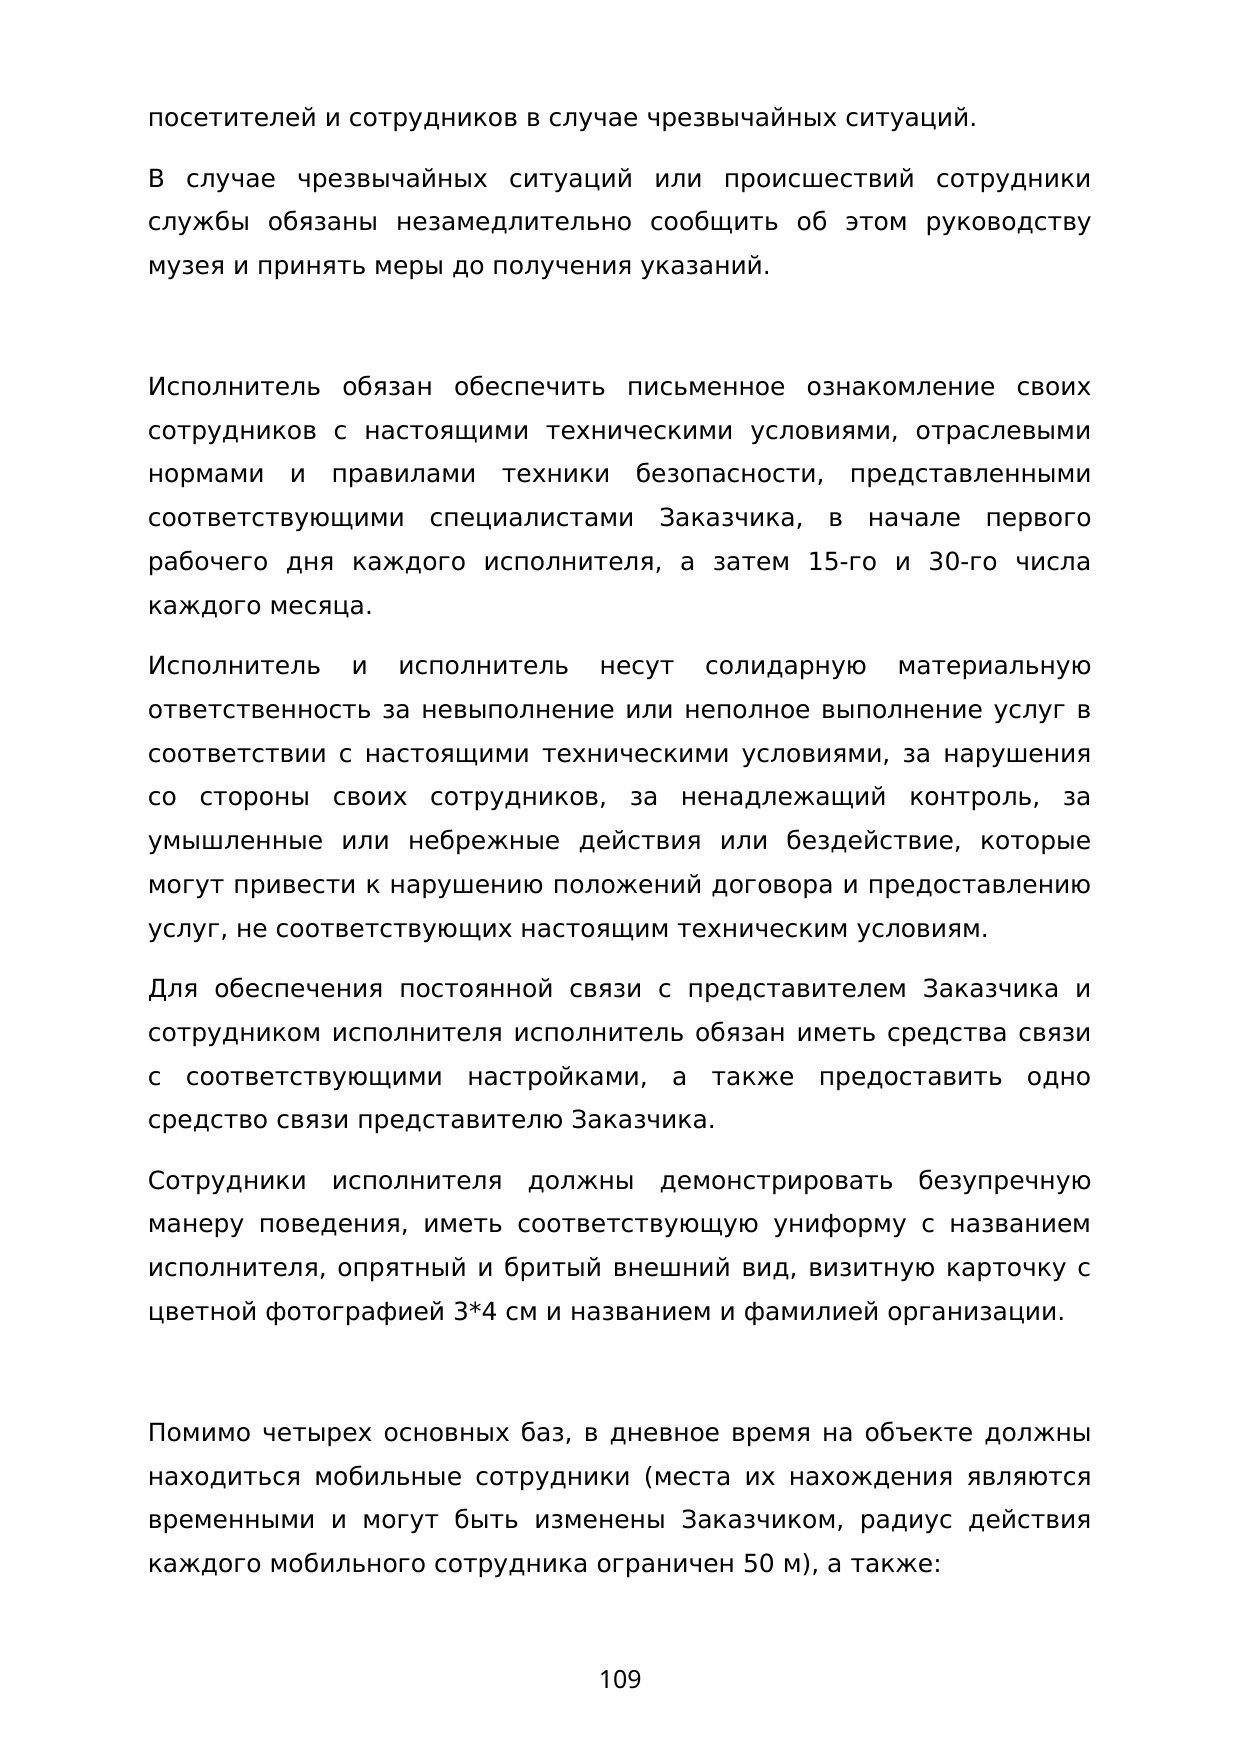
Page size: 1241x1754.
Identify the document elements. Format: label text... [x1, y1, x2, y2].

text Сотрудники исполнителя должны демонстрировать безупречную манеру поведения, иметь соответствующую униформу с названием исполнителя, опрятный и бритый внешний вид, визитную карточку с цветной фотографией 3*4 см и названием и фамилией организации. [148, 1166, 1092, 1326]
text Помимо четырех основных баз, в дневное время на объекте должны находиться мобильные сотрудники (места их нахождения являются временными и могут быть изменены Заказчиком, радиус действия каждого мобильного сотрудника ограничен 50 м), а также: [148, 1418, 1092, 1578]
text Для обеспечения постоянной связи с представителем Заказчика и сотрудником исполнителя исполнитель обязан иметь средства связи с соответствующими настройками, а также предоставить одно средство связи представителю Заказчика. [148, 974, 1092, 1135]
text В случае чрезвычайных ситуаций или происшествий сотрудники службы обязаны незамедлительно сообщить об этом руководству музея и принять меры до получения указаний. [148, 164, 1092, 281]
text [148, 103, 1092, 133]
text Исполнитель обязан обеспечить письменное ознакомление своих сотрудников с настоящими техническими условиями, отраслевыми нормами и правилами техники безопасности, представленными соответствующими специалистами Заказчика, в начале первого рабочего дня каждого исполнителя, а затем 15-го и 30-го числа каждого месяца. [148, 372, 1092, 620]
text Исполнитель и исполнитель несут солидарную материальную ответственность за невыполнение или неполное выполнение услуг в соответствии с настоящими техническими условиями, за нарушения со стороны своих сотрудников, за ненадлежащий контроль, за умышленные или небрежные действия или бездействие, которые могут привести к нарушению положений договора и предоставлению услуг, не соответствующих настоящим техническим условиям. [148, 651, 1092, 943]
